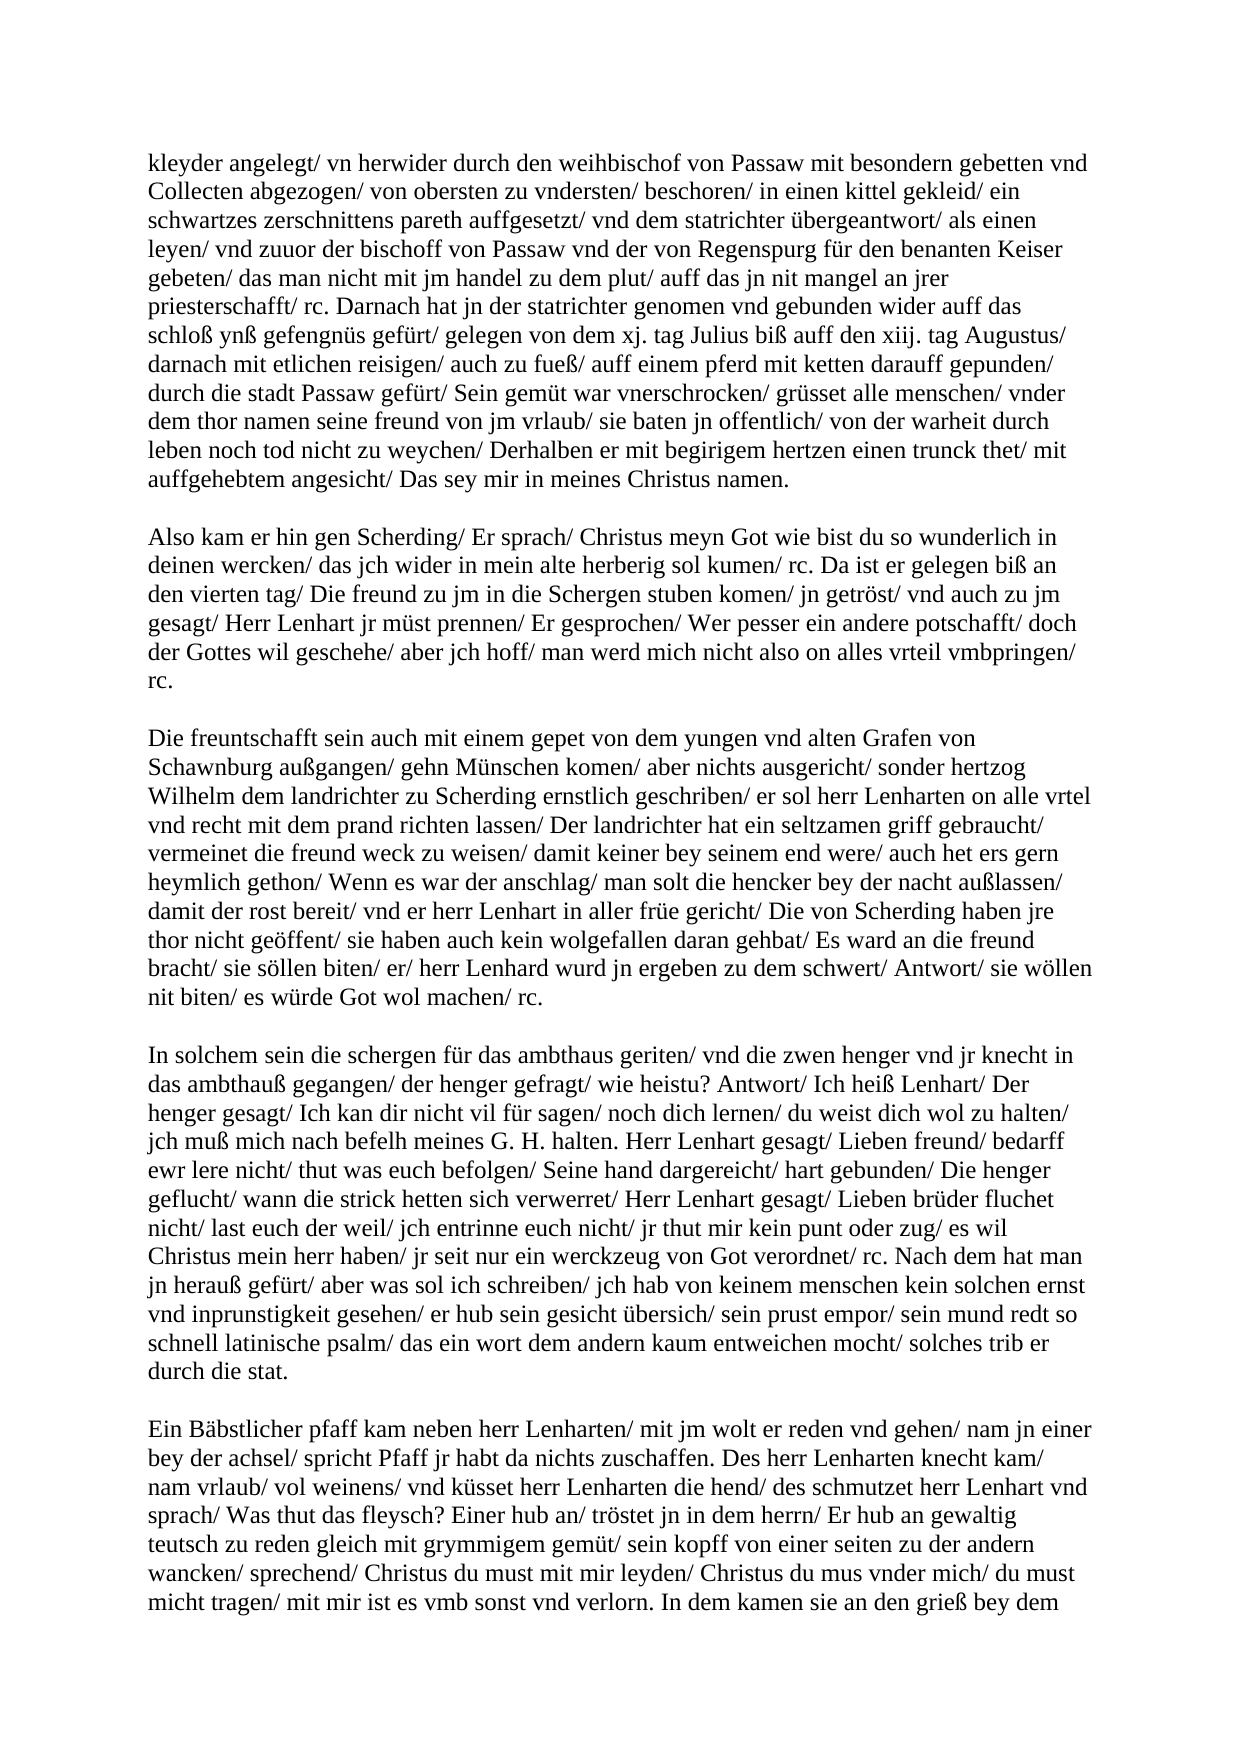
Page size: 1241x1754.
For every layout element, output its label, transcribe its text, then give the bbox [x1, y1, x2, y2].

text Aber der official redet jm vil zu/ der meinung/ Herr Lenhart wie thut jr/ wölt jr predigen? rc. Also hat er die warheit bekent vor Got vnd dem menschen/ mit vil mitleidens der vmbstender. Die artikel yetzt verlesen/ ist eben meinung/ wie ich vor bemelt/ da die freundtschafft auff dem schloß ist gewesen/ ist dißmal nit not mer anzuzeigen/ Sein verantwortung ist auff die meinung gestelt/ wie vor sein hantschrifft außweist/ rc. [148, 292, 1093, 436]
text Als dann hat der von Passaw ein vrteil in eigner person/ auß einem zetel gelesen vnd gegeben/ herr Lenhart zu degradiern/ vnd weltlicher oberkeit überzuantworten/ Hat herr Lenhart ein red gethon/ den Fürsten zu erlindern/ aber kein ansehen gehabt/ Auch noch sein procurator repetirt vnd protestirt sein notturfft/ vnd darneben appellirt zu einem freyen Concili/ dieweil solch handlung in dem gantzen Reich erschollen/ vnd noch nicht entragen/ Aber kein zulassung beschehen/ rc. sonder zu der entweihung gegriffen/ herr Lenharten in geweyhte kleyder angelegt/ vn herwider durch den weihbischof von Passaw mit besondern gebetten vnd Collecten abgezogen/ von obersten zu vndersten/ beschoren/ in einen kittel gekleid/ ein schwartzes zerschnittens pareth auffgesetzt/ vnd dem statrichter übergeantwort/ als einen leyen/ vnd zuuor der bischoff von Passaw vnd der von Regenspurg für den benanten Keiser gebeten/ das man nicht mit jm handel zu dem plut/ auff das jn nit mangel an jrer priesterschafft/ rc. Darnach hat jn der statrichter genomen vnd gebunden wider auff das schloß ynß gefengnüs gefürt/ gelegen von dem xj. tag Julius biß auff den xiij. tag Augustus/ darnach mit etlichen reisigen/ auch zu fueß/ auff einem pferd mit ketten darauff gepunden/ durch die stadt Passaw gefürt/ Sein gemüt war vnerschrocken/ grüsset alle menschen/ vnder dem thor namen seine freund von jm vrlaub/ sie baten jn offentlich/ von der warheit durch leben noch tod nicht zu weychen/ Derhalben er mit begirigem hertzen einen trunck thet/ mit auffgehebtem angesicht/ Das sey mir in meines Christus namen. [148, 580, 1093, 1098]
text Die freuntschafft sein auch mit einem gepet von dem yungen vnd alten Grafen von Schawnburg außgangen/ gehn Münschen komen/ aber nichts ausgericht/ sonder hertzog Wilhelm dem landrichter zu Scherding ernstlich geschriben/ er sol herr Lenharten on alle vrtel vnd recht mit dem prand richten lassen/ Der landrichter hat ein seltzamen griff gebraucht/ vermeinet die freund weck zu weisen/ damit keiner bey seinem end were/ auch het ers gern heymlich gethon/ Wenn es war der anschlag/ man solt die hencker bey der nacht außlassen/ damit der rost bereit/ vnd er herr Lenhart in aller früe gericht/ Die von Scherding haben jre thor nicht geöffent/ sie haben auch kein wolgefallen daran gehbat/ Es ward an die freund bracht/ sie söllen biten/ er/ herr Lenhard wurd jn ergeben zu dem schwert/ Antwort/ sie wöllen nit biten/ es würde Got wol machen/ rc. [148, 1328, 1093, 1616]
text Also kam er hin gen Scherding/ Er sprach/ Christus meyn Got wie bist du so wunderlich in deinen wercken/ das jch wider in mein alte herberig sol kumen/ rc. Da ist er gelegen biß an den vierten tag/ Die freund zu jm in die Schergen stuben komen/ jn getröst/ vnd auch zu jm gesagt/ Herr Lenhart jr müst prennen/ Er gesprochen/ Wer pesser ein andere potschafft/ doch der Gottes wil geschehe/ aber jch hoff/ man werd mich nicht also on alles vrteil vmbpringen/ rc. [148, 1127, 1093, 1299]
text Nach dem herr Lenhart die artikel verantwort/ hat sein procurator die gebürlichen exception wider repetiert/ aber nichts erlangen mögen/ sonder zu dem end vrteil ist geeylet worden/ ein gemeiner beschluß der sach beschehen/ mit abschlahung weiters fürbringens. [148, 465, 1093, 551]
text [148, 148, 1093, 263]
